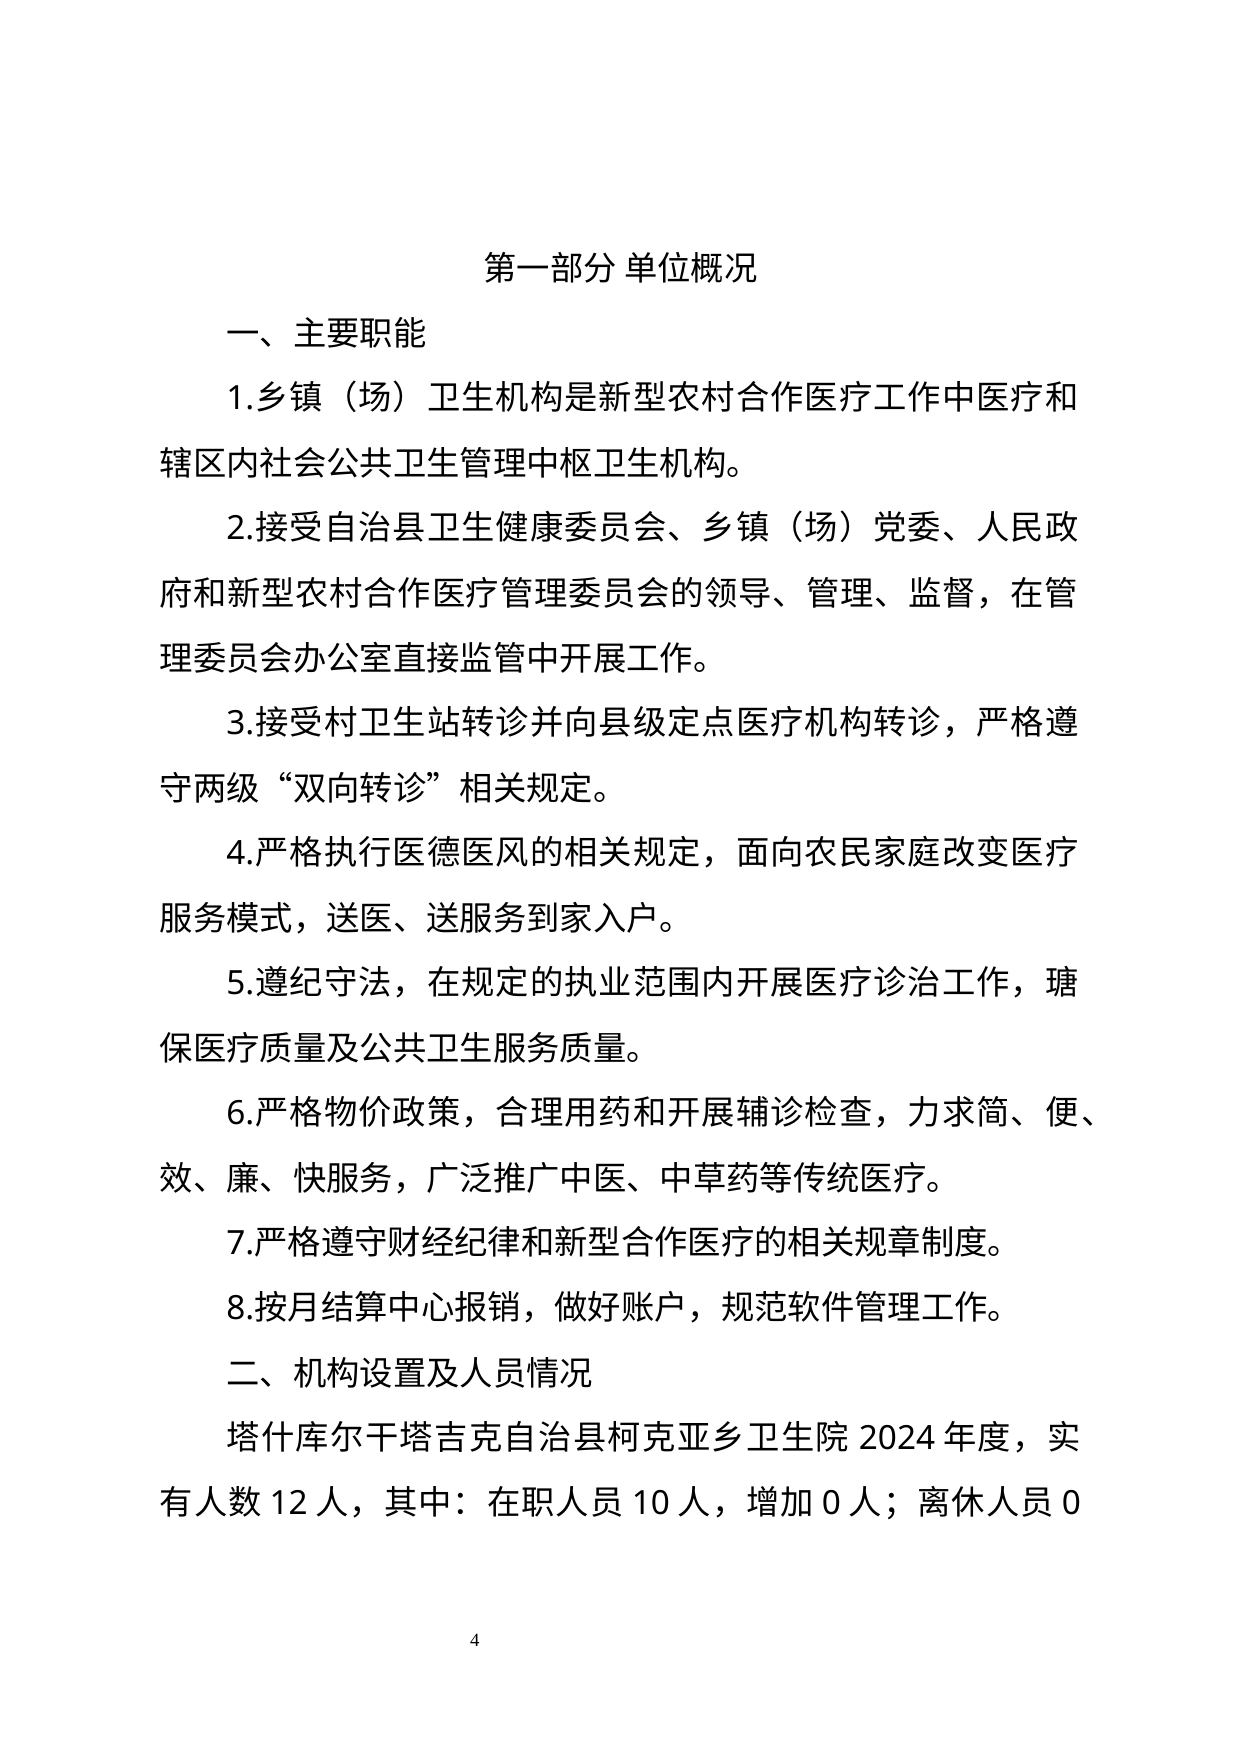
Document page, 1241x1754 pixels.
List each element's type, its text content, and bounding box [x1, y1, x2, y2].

text 6.严格物价政策，合理用药和开展辅诊检查，力求简、便、效、廉、快服务，广泛推广中医、中草药等传统医疗。 [159, 1078, 1081, 1208]
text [159, 1403, 1081, 1533]
text 2.接受自治县卫生健康委员会、乡镇（场）党委、人民政府和新型农村合作医疗管理委员会的领导、管理、监督，在管理委员会办公室直接监管中开展工作。 [159, 493, 1081, 688]
text 3.接受村卫生站转诊并向县级定点医疗机构转诊，严格遵守两级“双向转诊”相关规定。 [159, 688, 1081, 818]
text 7.严格遵守财经纪律和新型合作医疗的相关规章制度。 [159, 1208, 1081, 1273]
text 8.按月结算中心报销，做好账户，规范软件管理工作。 [159, 1273, 1081, 1338]
text 一、主要职能 [159, 298, 1081, 363]
text 4.严格执行医德医风的相关规定，面向农民家庭改变医疗服务模式，送医、送服务到家入户。 [159, 818, 1081, 948]
text 5.遵纪守法，在规定的执业范围内开展医疗诊治工作，瑭保医疗质量及公共卫生服务质量。 [159, 948, 1081, 1078]
text 第一部分 单位概况 [159, 233, 1081, 298]
text 二、机构设置及人员情况 [159, 1338, 1081, 1403]
text 1.乡镇（场）卫生机构是新型农村合作医疗工作中医疗和辖区内社会公共卫生管理中枢卫生机构。 [159, 363, 1081, 493]
